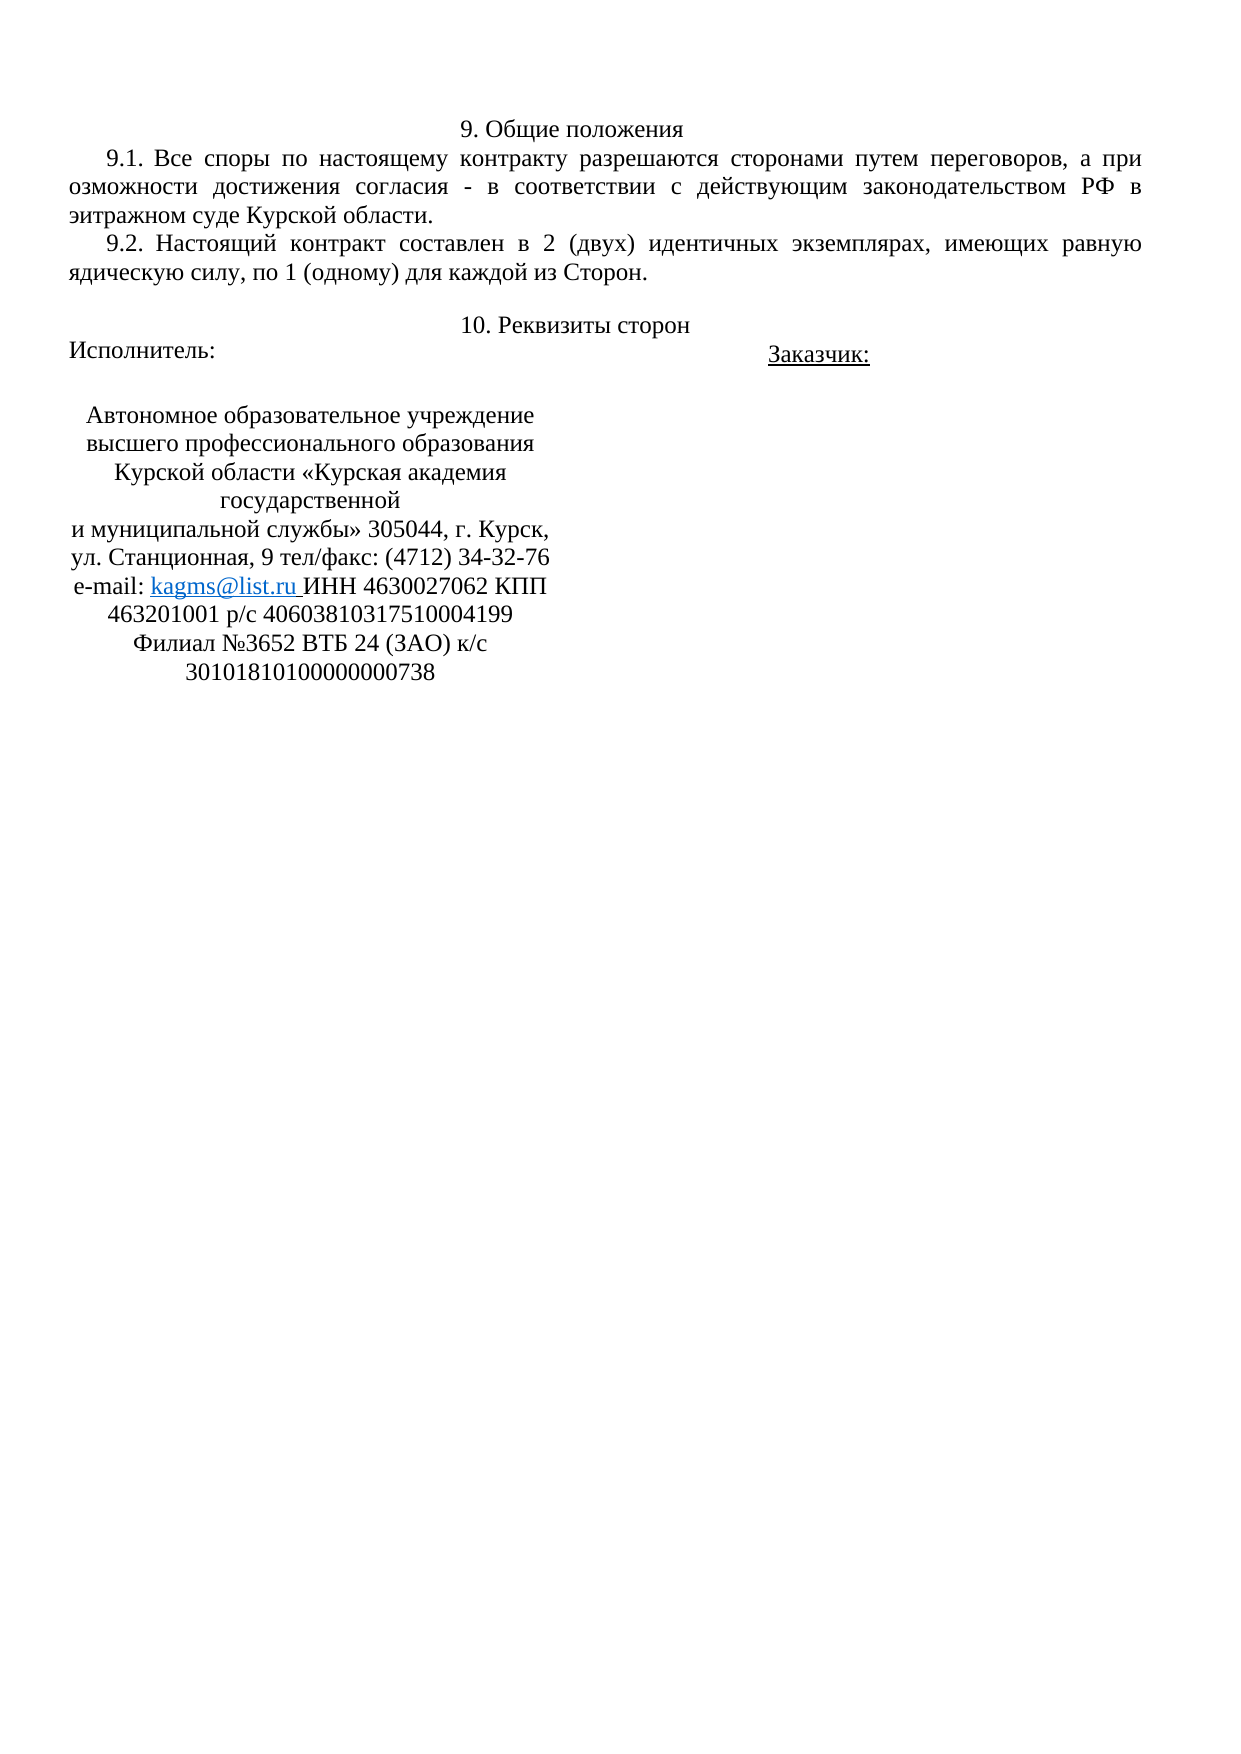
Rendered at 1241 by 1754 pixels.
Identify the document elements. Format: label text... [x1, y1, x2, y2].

text Заказчик: [768, 342, 870, 364]
list Настоящий контракт составлен в 2 (двух) идентичных экземплярах, имеющих равную ядическую силу, по 1 (одному) для каждой из Сторон. [68, 229, 1143, 286]
text 10. Реквизиты сторон [460, 314, 1168, 339]
text Автономное образовательное учреждение высшего профессионального образования Курской области «Курская академия государственной [68, 400, 552, 514]
text и муниципальной службы» 305044, г. Курск, ул. Станционная, 9 тел/факс: (4712) 34-32-76 e-mail: kagms@list.ru ИНН 4630027062 КПП 463201001 р/с 40603810317510004199 Филиал №3652 ВТБ 24 (ЗАО) к/с 30101810100000000738 [68, 514, 552, 686]
text 9. Общие положения [460, 115, 1168, 143]
text Исполнитель: [68, 339, 1168, 364]
list Все споры по настоящему контракту разрешаются сторонами путем переговоров, а при озможности достижения согласия - в соответствии с действующим законодательством РФ в эитражном суде Курской области. [68, 143, 1143, 229]
